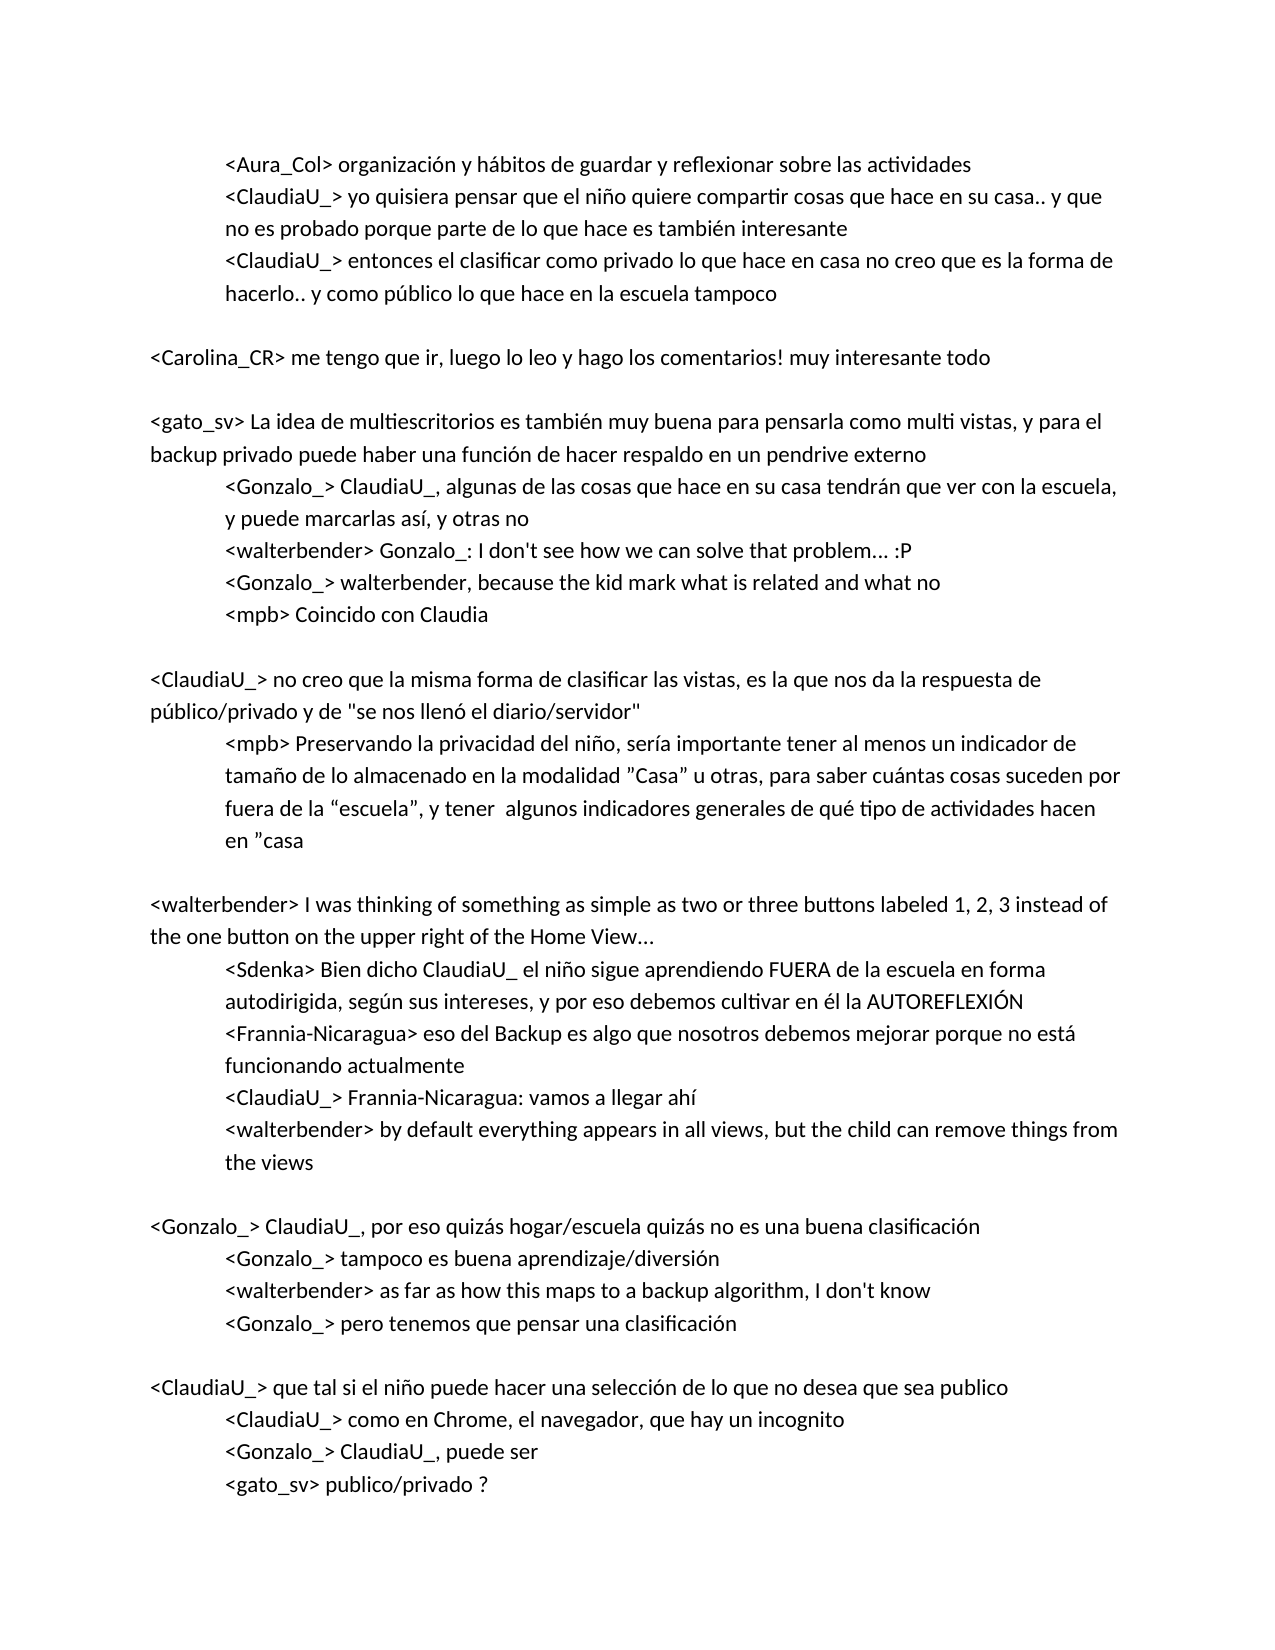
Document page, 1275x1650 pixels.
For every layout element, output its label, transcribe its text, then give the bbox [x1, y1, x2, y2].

text <Gonzalo_> pero tenemos que pensar una clasificación [150, 1309, 1125, 1337]
text <Frannia-Nicaragua> eso del Backup es algo que nosotros debemos mejorar porque no está funcionando actualmente [225, 1019, 1125, 1079]
text <Gonzalo_> ClaudiaU_, por eso quizás hogar/escuela quizás no es una buena clasificación [150, 1212, 1125, 1240]
text <ClaudiaU_> yo quisiera pensar que el niño quiere compartir cosas que hace en su casa.. y que no es probado porque parte de lo que hace es también interesante [225, 182, 1125, 242]
text <ClaudiaU_> no creo que la misma forma de clasificar las vistas, es la que nos da la respuesta de público/privado y de "se nos llenó el diario/servidor" [150, 665, 1125, 725]
text <Sdenka> Bien dicho ClaudiaU_ el niño sigue aprendiendo FUERA de la escuela en forma autodirigida, según sus intereses, y por eso debemos cultivar en él la AUTOREFLEXIÓN [225, 955, 1125, 1015]
text <Carolina_CR> me tengo que ir, luego lo leo y hago los comentarios! muy interesante todo [150, 343, 1125, 371]
text <walterbender> Gonzalo_: I don't see how we can solve that problem... :P [150, 536, 1125, 564]
text <ClaudiaU_> que tal si el niño puede hacer una selección de lo que no desea que sea publico [150, 1373, 1125, 1401]
text <Gonzalo_> ClaudiaU_, algunas de las cosas que hace en su casa tendrán que ver con la escuela, y puede marcarlas así, y otras no [225, 472, 1125, 532]
text <gato_sv> publico/privado ? [150, 1470, 1125, 1498]
text <walterbender> as far as how this maps to a backup algorithm, I don't know [150, 1277, 1125, 1304]
text <Gonzalo_> ClaudiaU_, puede ser [150, 1437, 1125, 1466]
text <walterbender> I was thinking of something as simple as two or three buttons labeled 1, 2, 3 instead of the one button on the upper right of the Home View... [150, 890, 1125, 951]
text <ClaudiaU_> como en Chrome, el navegador, que hay un incognito [150, 1405, 1125, 1433]
text <Gonzalo_> tampoco es buena aprendizaje/diversión [150, 1244, 1125, 1272]
text <ClaudiaU_> Frannia-Nicaragua: vamos a llegar ahí [150, 1083, 1125, 1111]
text <gato_sv> La idea de multiescritorios es también muy buena para pensarla como multi vistas, y para el backup privado puede haber una función de hacer respaldo en un pendrive externo [150, 407, 1125, 468]
text <Gonzalo_> walterbender, because the kid mark what is related and what no [225, 568, 1125, 596]
text <walterbender> by default everything appears in all views, but the child can remove things from the views [225, 1116, 1125, 1176]
text <mpb> Coincido con Claudia [225, 601, 1125, 629]
text <Aura_Col> organización y hábitos de guardar y reflexionar sobre las actividades [150, 150, 1125, 178]
text <ClaudiaU_> entonces el clasificar como privado lo que hace en casa no creo que es la forma de hacerlo.. y como público lo que hace en la escuela tampoco [225, 247, 1125, 307]
text <mpb> Preservando la privacidad del niño, sería importante tener al menos un indicador de tamaño de lo almacenado en la modalidad ”Casa” u otras, para saber cuántas cosas suceden por fuera de la “escuela”, y tener algunos indicadores generales de qué tipo de actividades hacen en ”casa [225, 729, 1125, 854]
